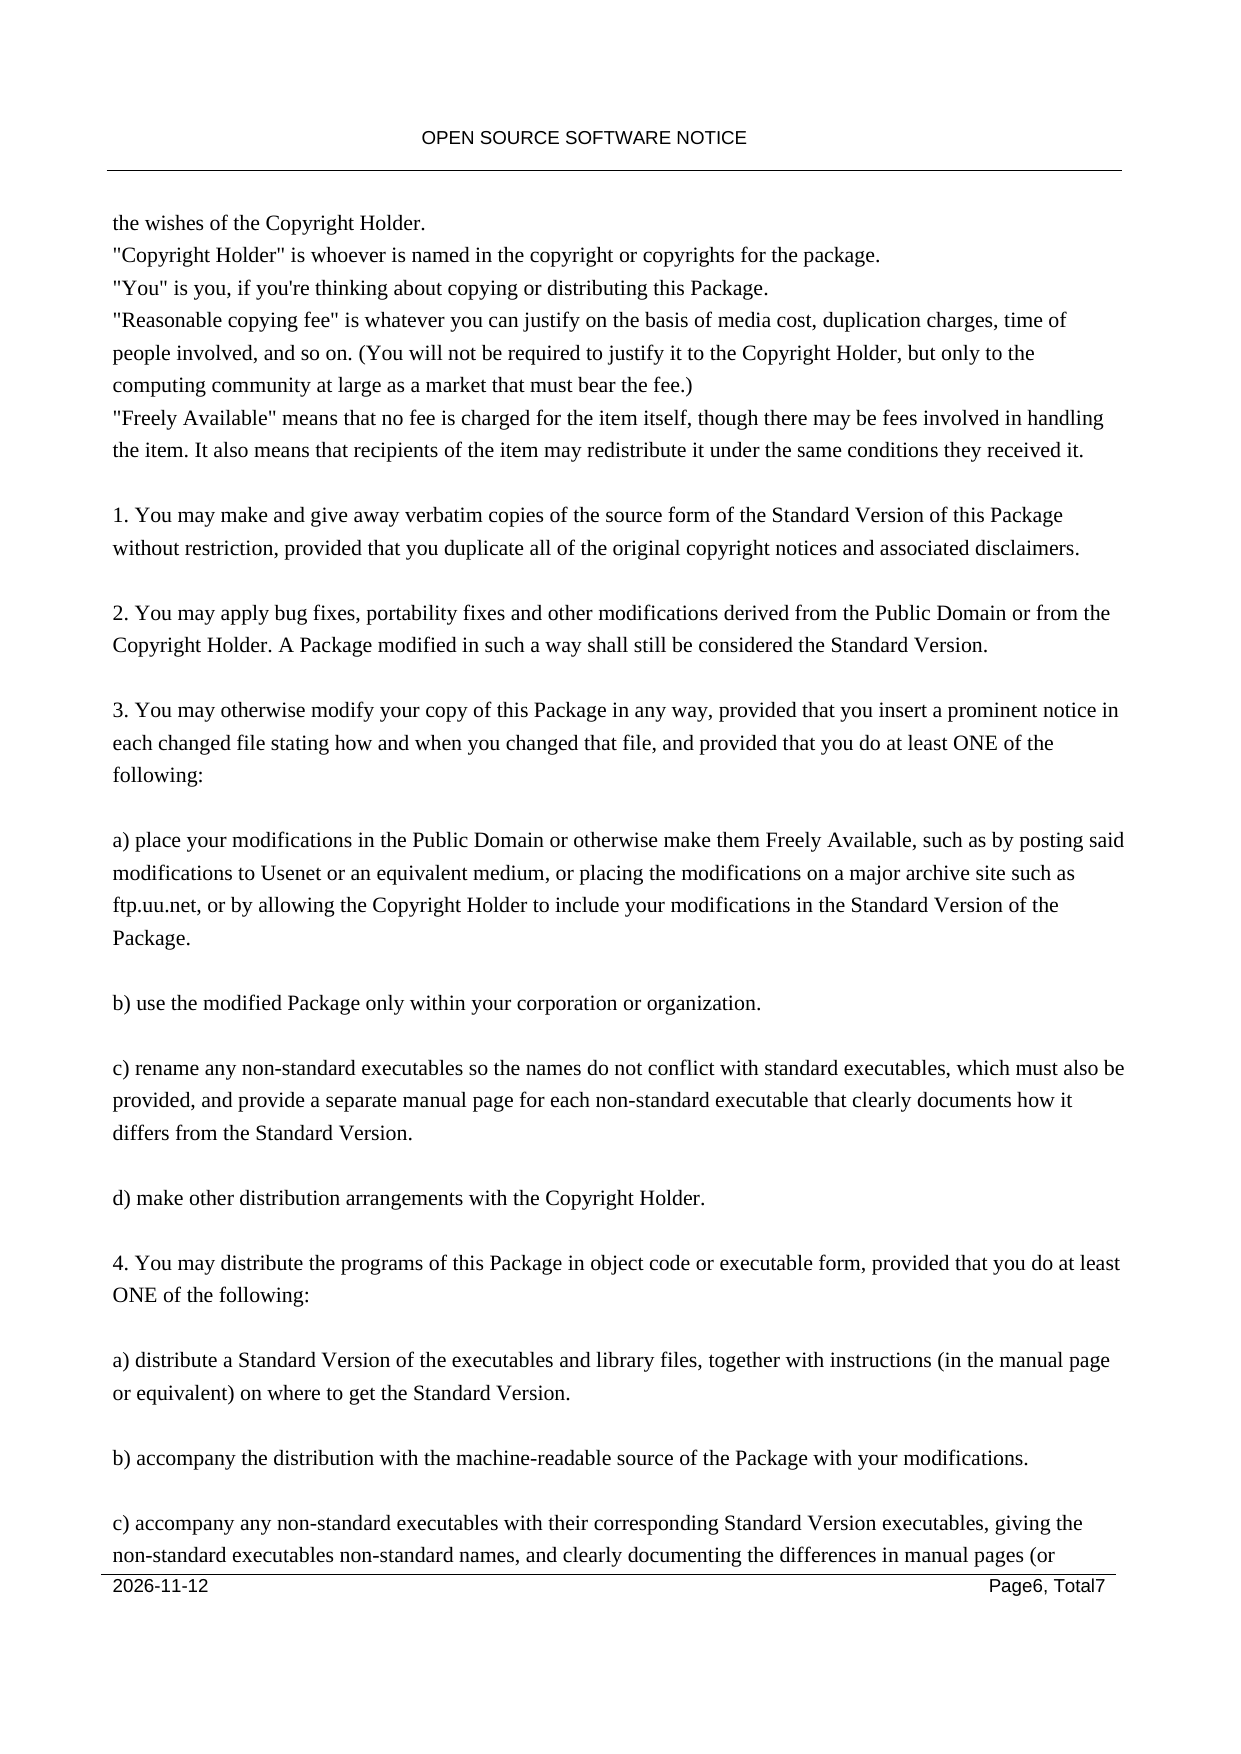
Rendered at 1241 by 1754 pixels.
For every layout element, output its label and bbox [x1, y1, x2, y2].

text [112, 206, 1128, 1571]
